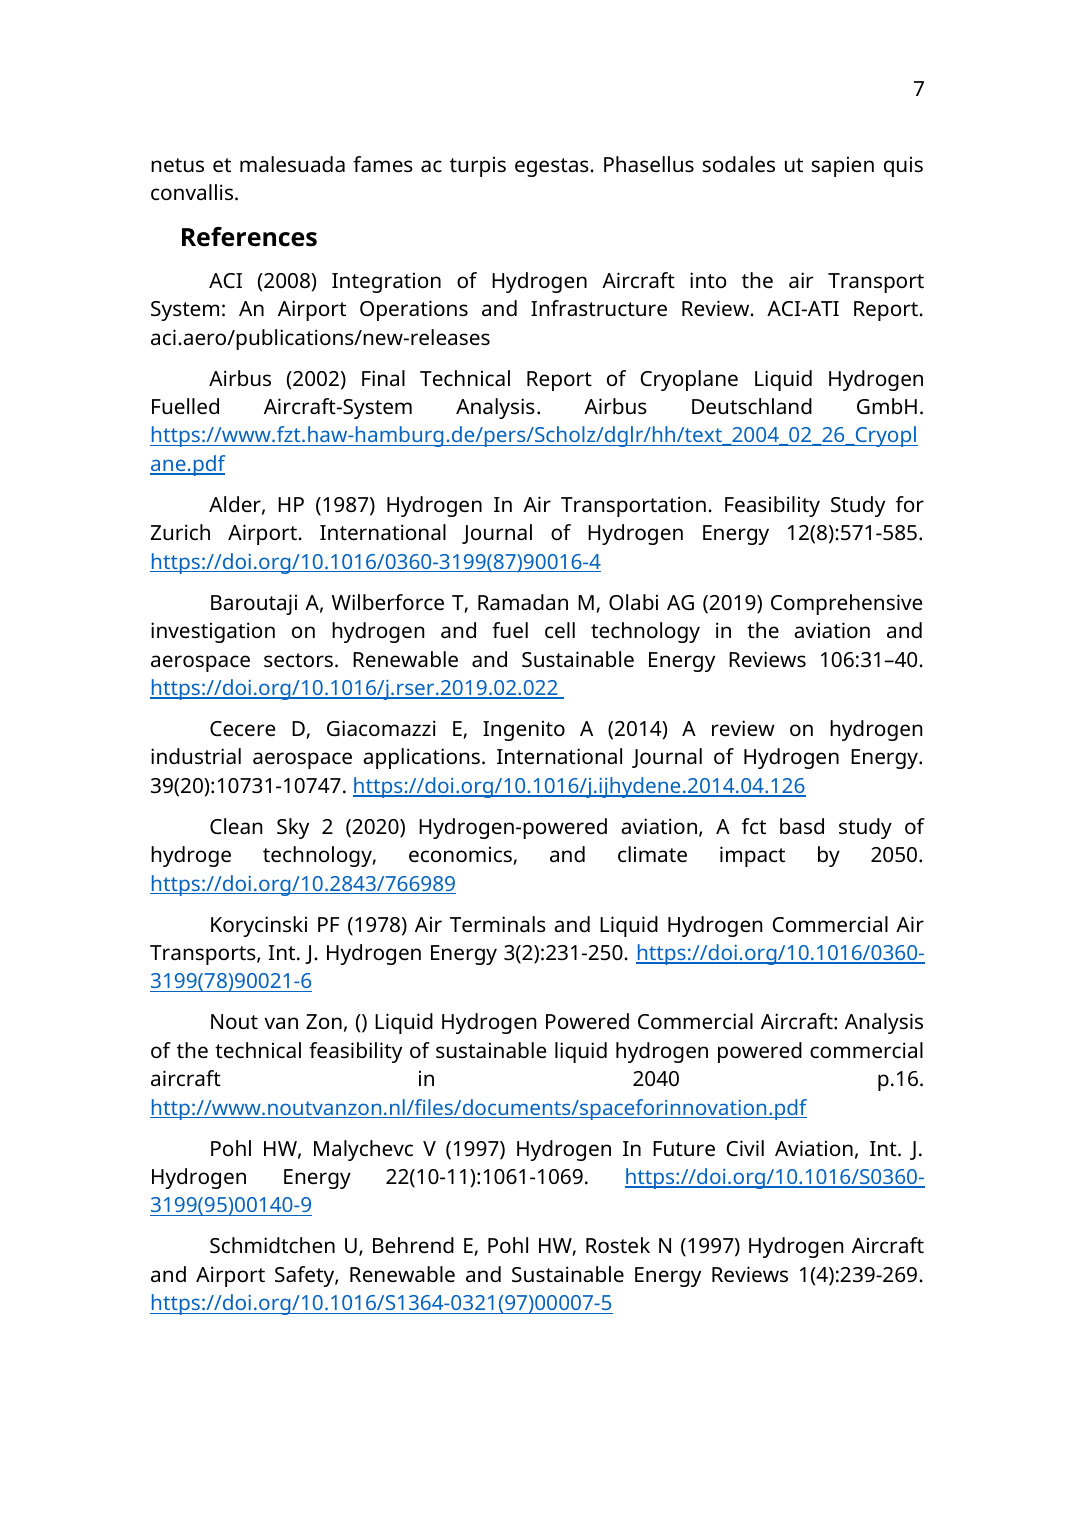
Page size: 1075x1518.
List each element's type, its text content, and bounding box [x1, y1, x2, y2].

text Alder, HP (1987) Hydrogen In Air Transportation. Feasibility Study for Zurich Airport. International Journal of Hydrogen Energy 12(8):571-585. https://doi.org/10.1016/0360-3199(87)90016-4 [150, 490, 925, 575]
text Pohl HW, Malychevc V (1997) Hydrogen In Future Civil Aviation, Int. J. Hydrogen Energy 22(10-11):1061-1069. https://doi.org/10.1016/S0360-3199(95)00140-9 [150, 1134, 925, 1219]
text Baroutaji A, Wilberforce T, Ramadan M, Olabi AG (2019) Comprehensive investigation on hydrogen and fuel cell technology in the aviation and aerospace sectors. Renewable and Sustainable Energy Reviews 106:31–40. https://doi.org/10.1016/j.rser.2019.02.022 [150, 588, 925, 702]
text Korycinski PF (1978) Air Terminals and Liquid Hydrogen Commercial Air Transports, Int. J. Hydrogen Energy 3(2):231-250. https://doi.org/10.1016/0360-3199(78)90021-6 [150, 910, 925, 995]
text ACI (2008) Integration of Hydrogen Aircraft into the air Transport System: An Airport Operations and Infrastructure Review. ACI-ATI Report. aci.aero/publications/new-releases [150, 266, 925, 351]
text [150, 150, 925, 207]
subtitle References [179, 219, 925, 253]
text Cecere D, Giacomazzi E, Ingenito A (2014) A review on hydrogen industrial aerospace applications. International Journal of Hydrogen Energy. 39(20):10731-10747. https://doi.org/10.1016/j.ijhydene.2014.04.126 [150, 714, 925, 799]
text Nout van Zon, () Liquid Hydrogen Powered Commercial Aircraft: Analysis of the technical feasibility of sustainable liquid hydrogen powered commercial aircraft in 2040 p.16. http://www.noutvanzon.nl/files/documents/spaceforinnovation.pdf [150, 1007, 925, 1121]
text Airbus (2002) Final Technical Report of Cryoplane Liquid Hydrogen Fuelled Aircraft-System Analysis. Airbus Deutschland GmbH. https://www.fzt.haw-hamburg.de/pers/Scholz/dglr/hh/text_2004_02_26_Cryoplane.pdf [150, 364, 925, 477]
text Schmidtchen U, Behrend E, Pohl HW, Rostek N (1997) Hydrogen Aircraft and Airport Safety, Renewable and Sustainable Energy Reviews 1(4):239-269. https://doi.org/10.1016/S1364-0321(97)00007-5 [150, 1232, 925, 1317]
text Clean Sky 2 (2020) Hydrogen-powered aviation, A fct basd study of hydroge technology, economics, and climate impact by 2050. https://doi.org/10.2843/766989 [150, 812, 925, 897]
